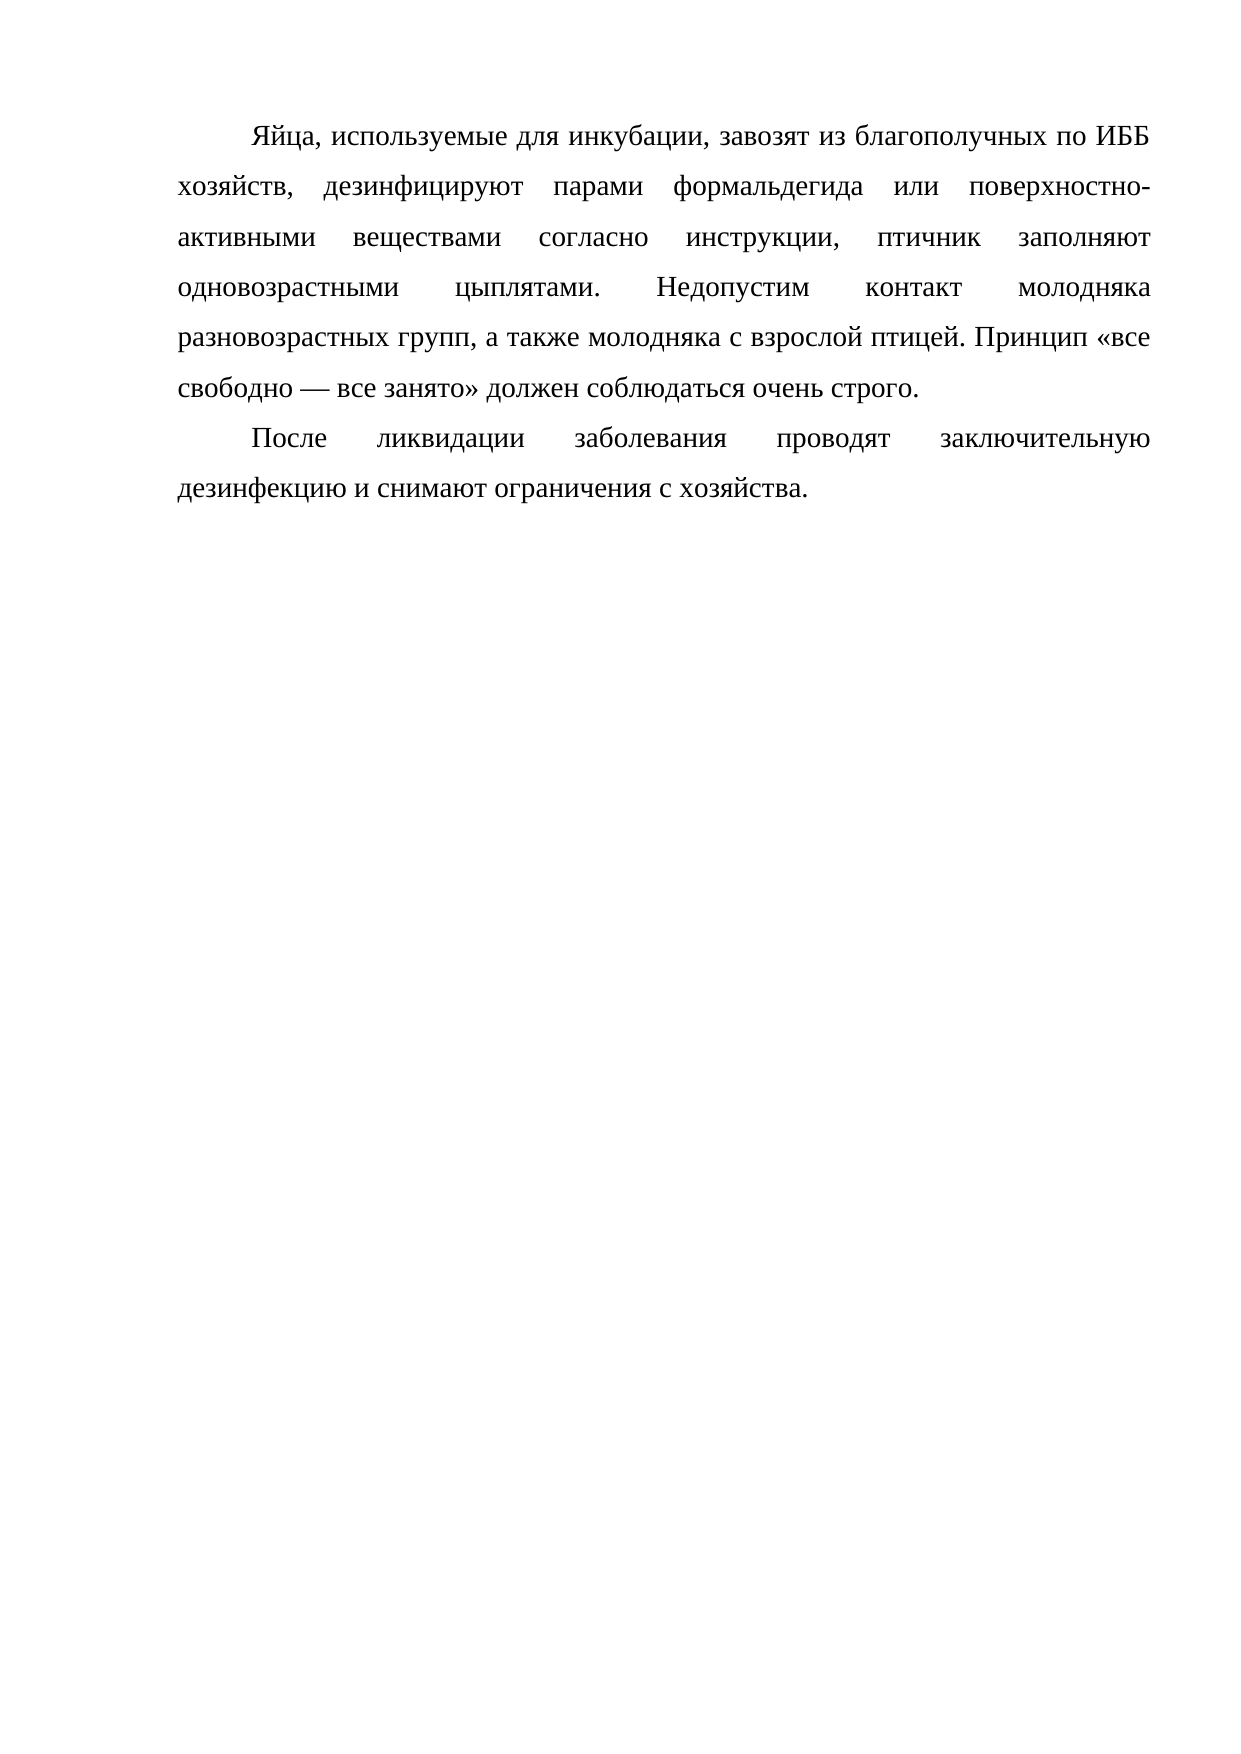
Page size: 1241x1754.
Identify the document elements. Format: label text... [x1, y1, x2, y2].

text После ликвидации заболевания проводят заключительную дезинфекцию и снимают ограничения с хозяйства. [177, 420, 1152, 504]
text Яйца, используемые для инкубации, завозят из благополучных по ИББ хозяйств, дезинфицируют парами формальдегида или поверхностно-активными веществами согласно инструкции, птичник заполняют одновозрастными цыплятами. Недопустим контакт молодняка разновозрастных групп, а также молодняка с взрослой птицей. Принцип «все свободно — все занято» должен соблюдаться очень строго. [177, 118, 1152, 403]
